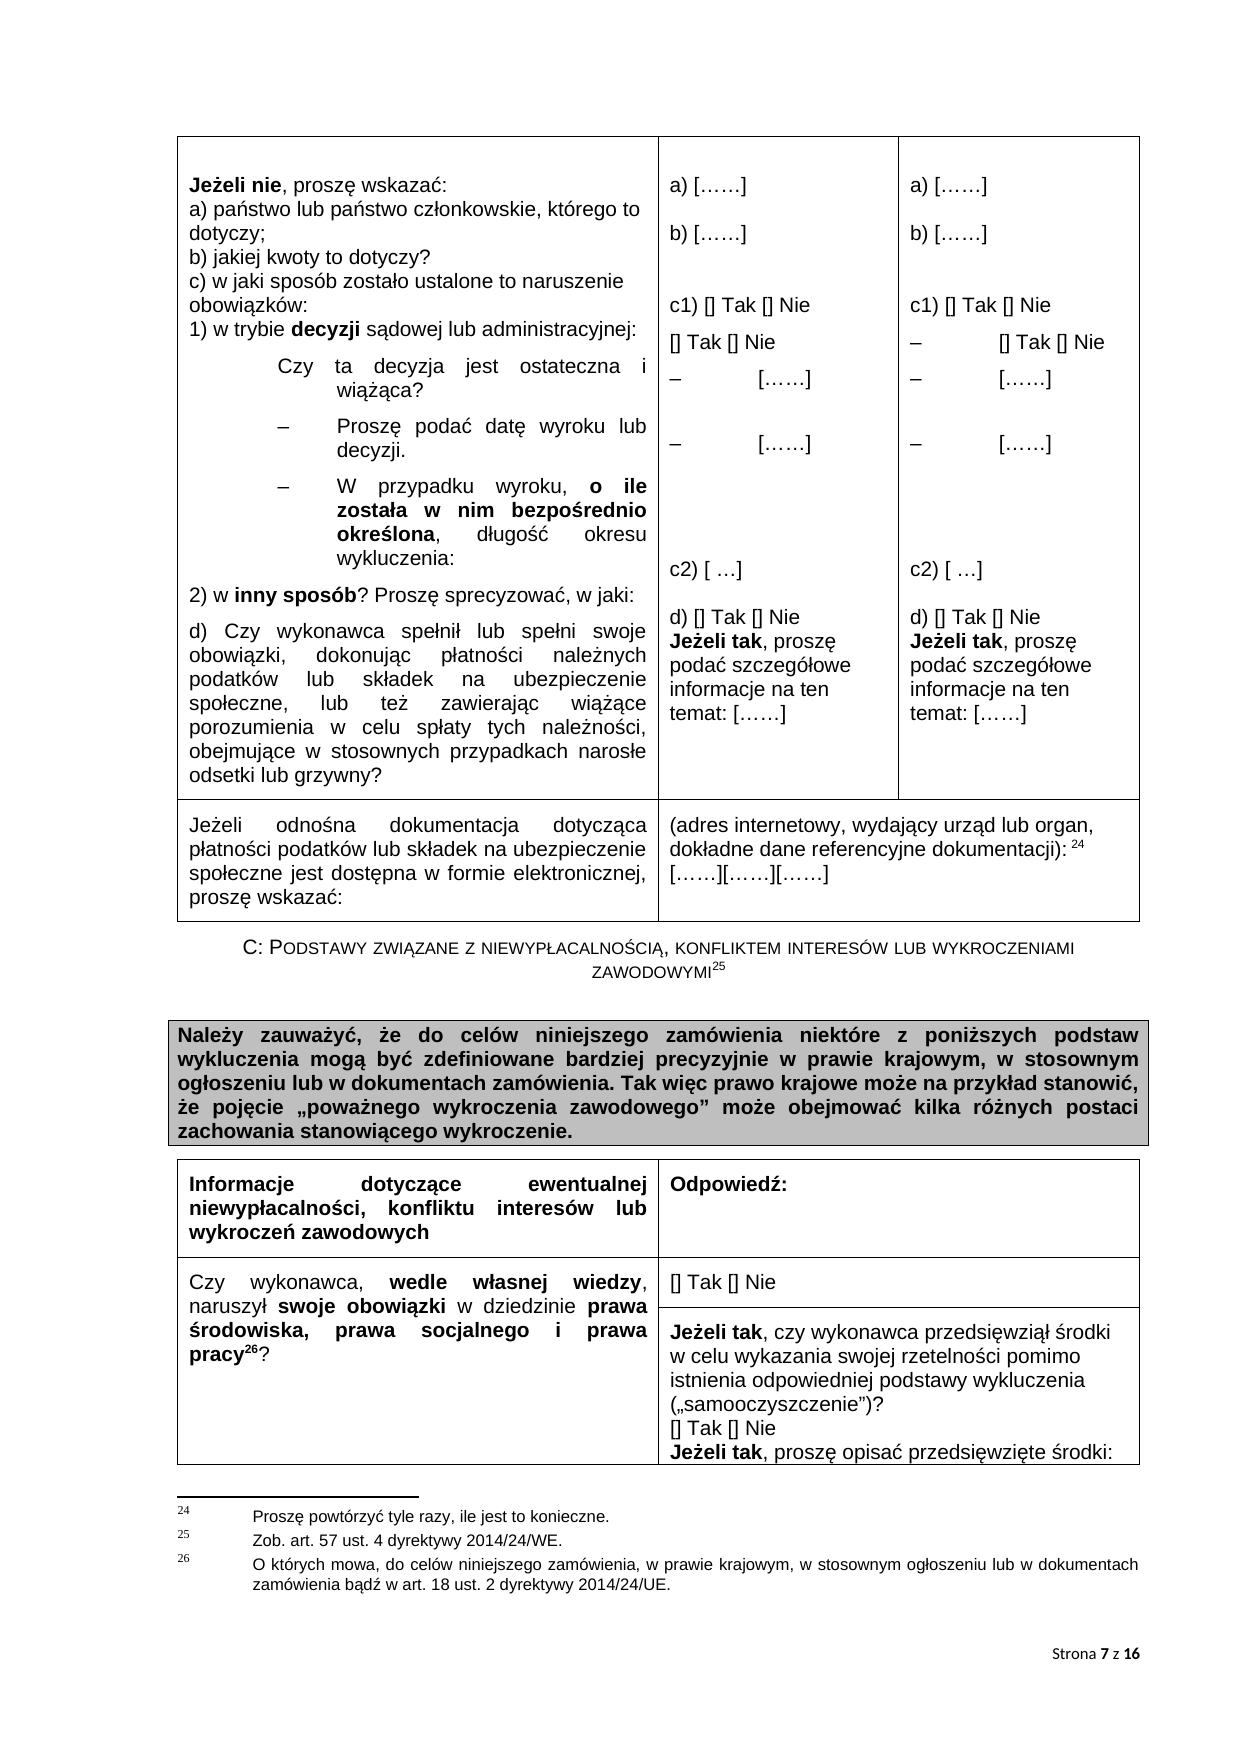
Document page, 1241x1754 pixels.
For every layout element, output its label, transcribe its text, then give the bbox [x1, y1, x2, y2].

table_cell Jeżeli odnośna dokumentacja dotycząca płatności podatków lub składek na ubezpieczenie społeczne jest dostępna w formie elektronicznej, proszę wskazać: [178, 800, 658, 921]
table_header Informacje dotyczące ewentualnej niewypłacalności, konfliktu interesów lub wykroczeń zawodowych [178, 1160, 658, 1257]
text Należy zauważyć, że do celów niniejszego zamówienia niektóre z poniższych podstaw wykluczenia mogą być zdefiniowane bardziej precyzyjnie w prawie krajowym, w stosownym ogłoszeniu lub w dokumentach zamówienia. Tak więc prawo krajowe może na przykład stanowić, że pojęcie „poważnego wykroczenia zawodowego” może obejmować kilka różnych postaci zachowania stanowiącego wykroczenie. [169, 1021, 1148, 1145]
table_cell a) [……] b) [……] c1) [] Tak [] Nie [] Tak [] Nie [……] [……] c2) [ …] d) [] Tak [] Nie Jeżeli tak, proszę podać szczegółowe informacje na ten temat: [……] [659, 137, 898, 799]
table_cell Czy wykonawca, wedle własnej wiedzy, naruszył swoje obowiązki w dziedzinie prawa środowiska, prawa socjalnego i prawa pracy? [178, 1258, 658, 1464]
text C: Podstawy związane z niewypłacalnością, konfliktem interesów lub wykroczeniami zawodowymi [177, 935, 1140, 983]
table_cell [178, 137, 658, 799]
table_header Odpowiedź: [659, 1160, 1139, 1257]
table_cell (adres internetowy, wydający urząd lub organ, dokładne dane referencyjne dokumentacji): [……][……][……] [659, 800, 1139, 921]
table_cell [659, 1308, 1139, 1464]
table_cell a) [……] b) [……] c1) [] Tak [] Nie [] Tak [] Nie [……] [……] c2) [ …] d) [] Tak [] Nie Jeżeli tak, proszę podać szczegółowe informacje na ten temat: [……] [899, 137, 1139, 799]
table_cell [] Tak [] Nie [659, 1258, 1139, 1307]
